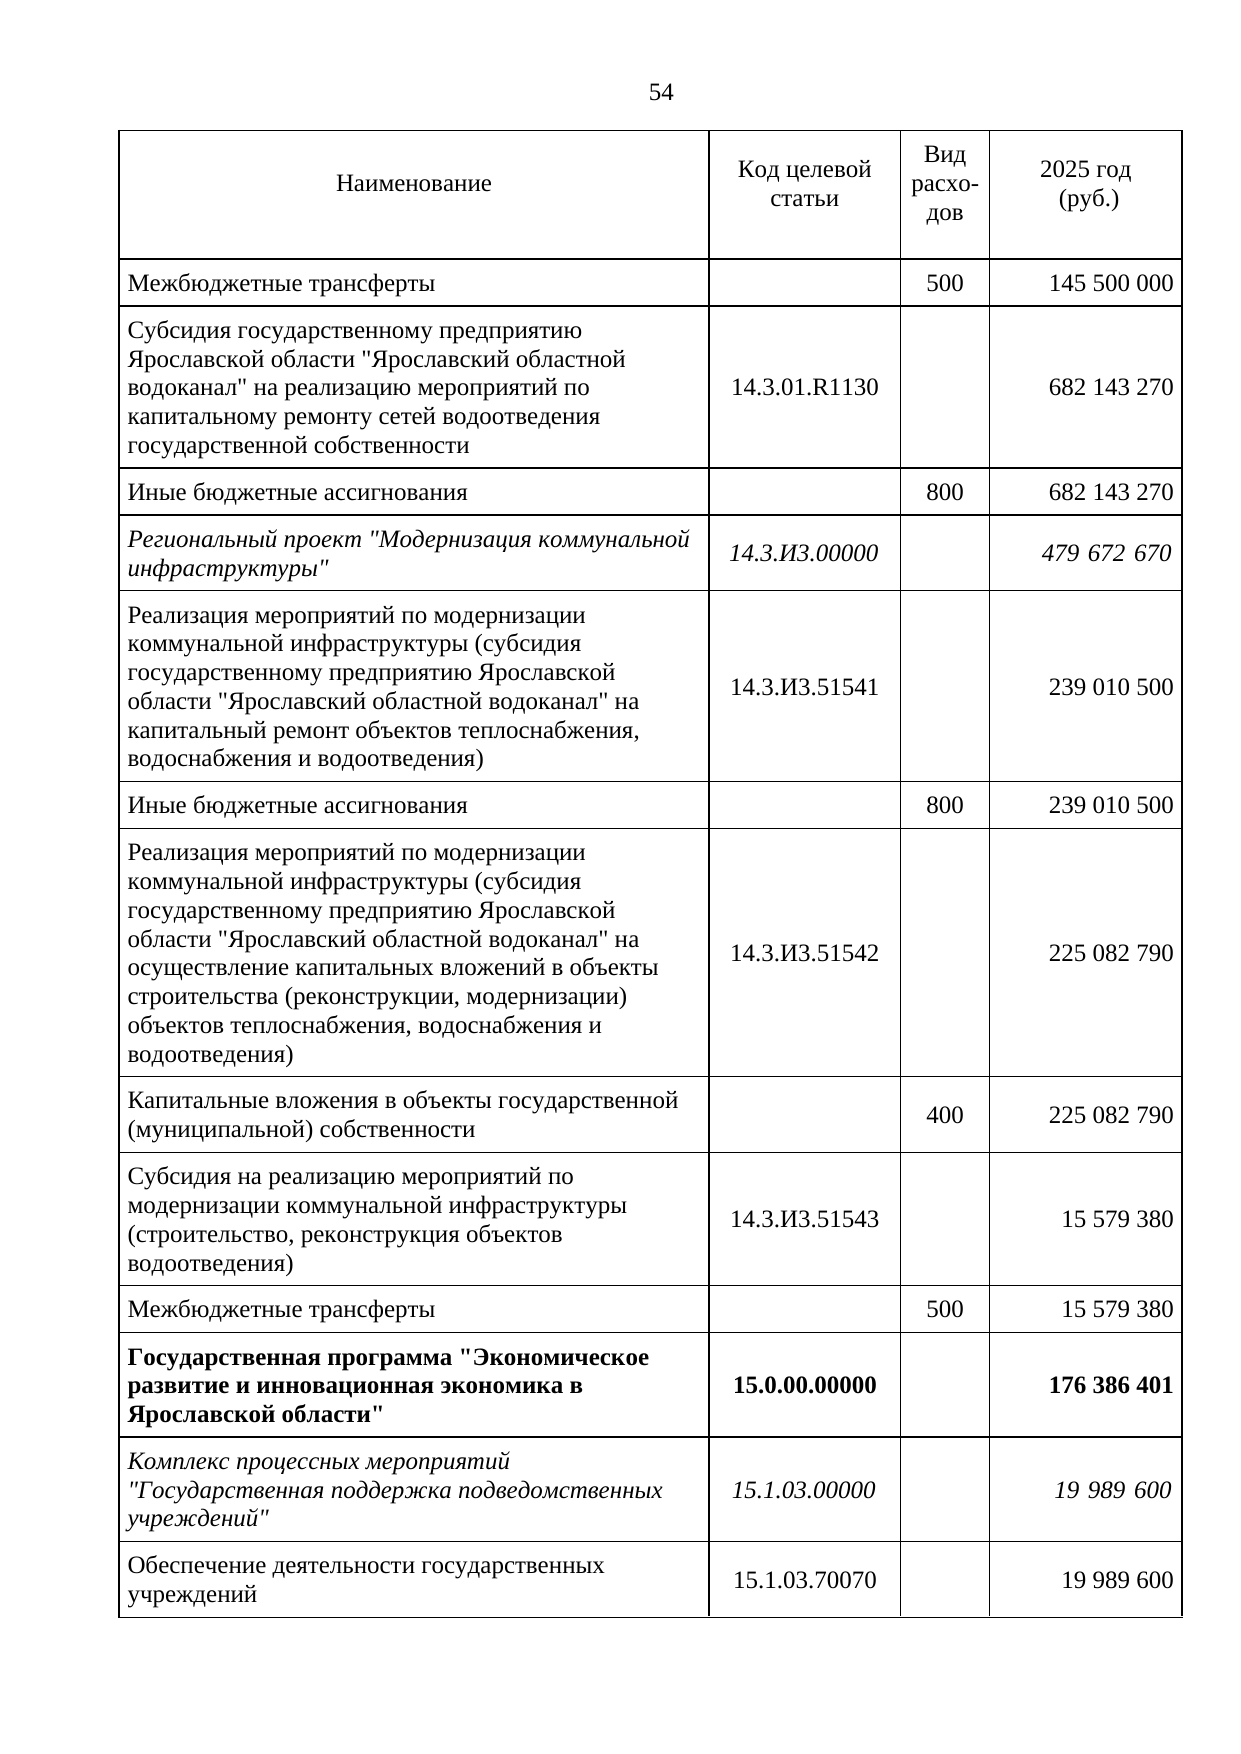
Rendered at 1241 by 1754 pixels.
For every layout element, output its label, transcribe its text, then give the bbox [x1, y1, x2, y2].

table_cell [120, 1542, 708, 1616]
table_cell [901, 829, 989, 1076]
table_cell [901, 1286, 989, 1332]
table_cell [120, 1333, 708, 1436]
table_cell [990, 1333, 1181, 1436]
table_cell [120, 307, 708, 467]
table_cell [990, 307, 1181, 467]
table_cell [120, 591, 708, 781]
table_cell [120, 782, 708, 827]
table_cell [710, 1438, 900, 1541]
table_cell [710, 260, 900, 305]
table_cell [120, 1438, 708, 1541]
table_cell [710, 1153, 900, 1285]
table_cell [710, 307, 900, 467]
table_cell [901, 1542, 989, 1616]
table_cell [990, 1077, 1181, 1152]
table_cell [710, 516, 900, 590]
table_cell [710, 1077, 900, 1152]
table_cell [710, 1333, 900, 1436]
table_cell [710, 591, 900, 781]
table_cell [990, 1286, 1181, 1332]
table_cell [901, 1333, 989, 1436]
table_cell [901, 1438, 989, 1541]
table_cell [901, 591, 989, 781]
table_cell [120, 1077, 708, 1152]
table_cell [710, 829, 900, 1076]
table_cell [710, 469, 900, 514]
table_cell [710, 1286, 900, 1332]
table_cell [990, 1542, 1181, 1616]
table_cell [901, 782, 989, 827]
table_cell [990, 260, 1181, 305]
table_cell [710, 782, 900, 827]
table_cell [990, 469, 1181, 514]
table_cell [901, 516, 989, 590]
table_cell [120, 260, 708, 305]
table_header Код целевой статьи [710, 131, 900, 258]
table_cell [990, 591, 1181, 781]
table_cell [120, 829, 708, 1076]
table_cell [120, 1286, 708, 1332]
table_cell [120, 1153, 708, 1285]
table_header 2025 год (руб.) [990, 131, 1181, 258]
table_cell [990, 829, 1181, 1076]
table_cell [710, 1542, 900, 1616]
table_header Вид расхо-дов [901, 131, 989, 258]
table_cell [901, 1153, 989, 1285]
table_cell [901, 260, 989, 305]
table_header Наименование [120, 131, 708, 258]
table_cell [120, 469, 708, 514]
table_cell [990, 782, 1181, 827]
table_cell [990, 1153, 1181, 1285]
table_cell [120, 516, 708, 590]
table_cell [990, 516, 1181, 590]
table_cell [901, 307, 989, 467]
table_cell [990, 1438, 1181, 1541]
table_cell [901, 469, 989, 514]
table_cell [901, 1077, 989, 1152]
